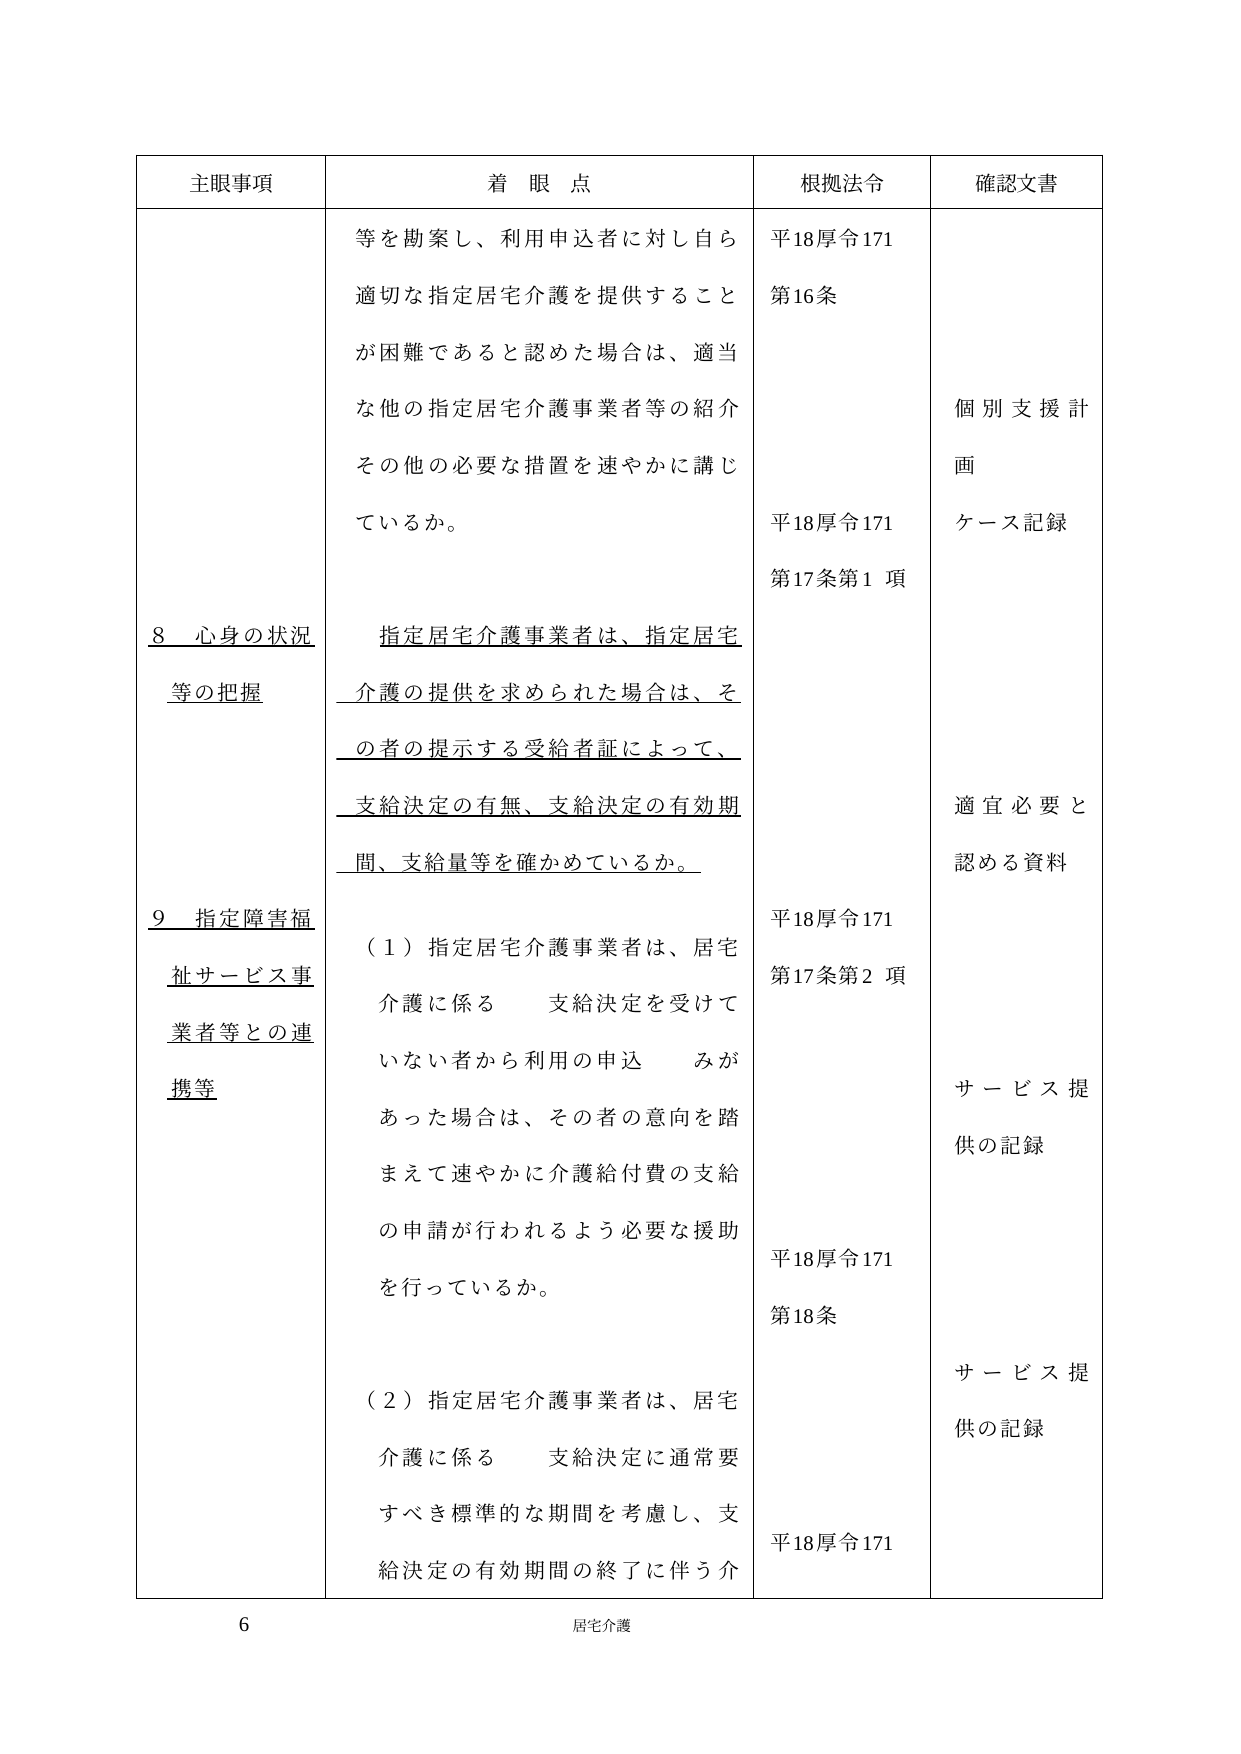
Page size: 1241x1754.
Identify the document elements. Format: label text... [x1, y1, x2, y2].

table_header 主眼事項 [137, 156, 325, 208]
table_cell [326, 209, 753, 1598]
table_header 根拠法令 [754, 156, 930, 208]
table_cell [931, 209, 1102, 1598]
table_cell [754, 209, 930, 1598]
table_header 確認文書 [931, 156, 1102, 208]
table_header 着 眼 点 [326, 156, 753, 208]
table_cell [137, 209, 325, 1598]
